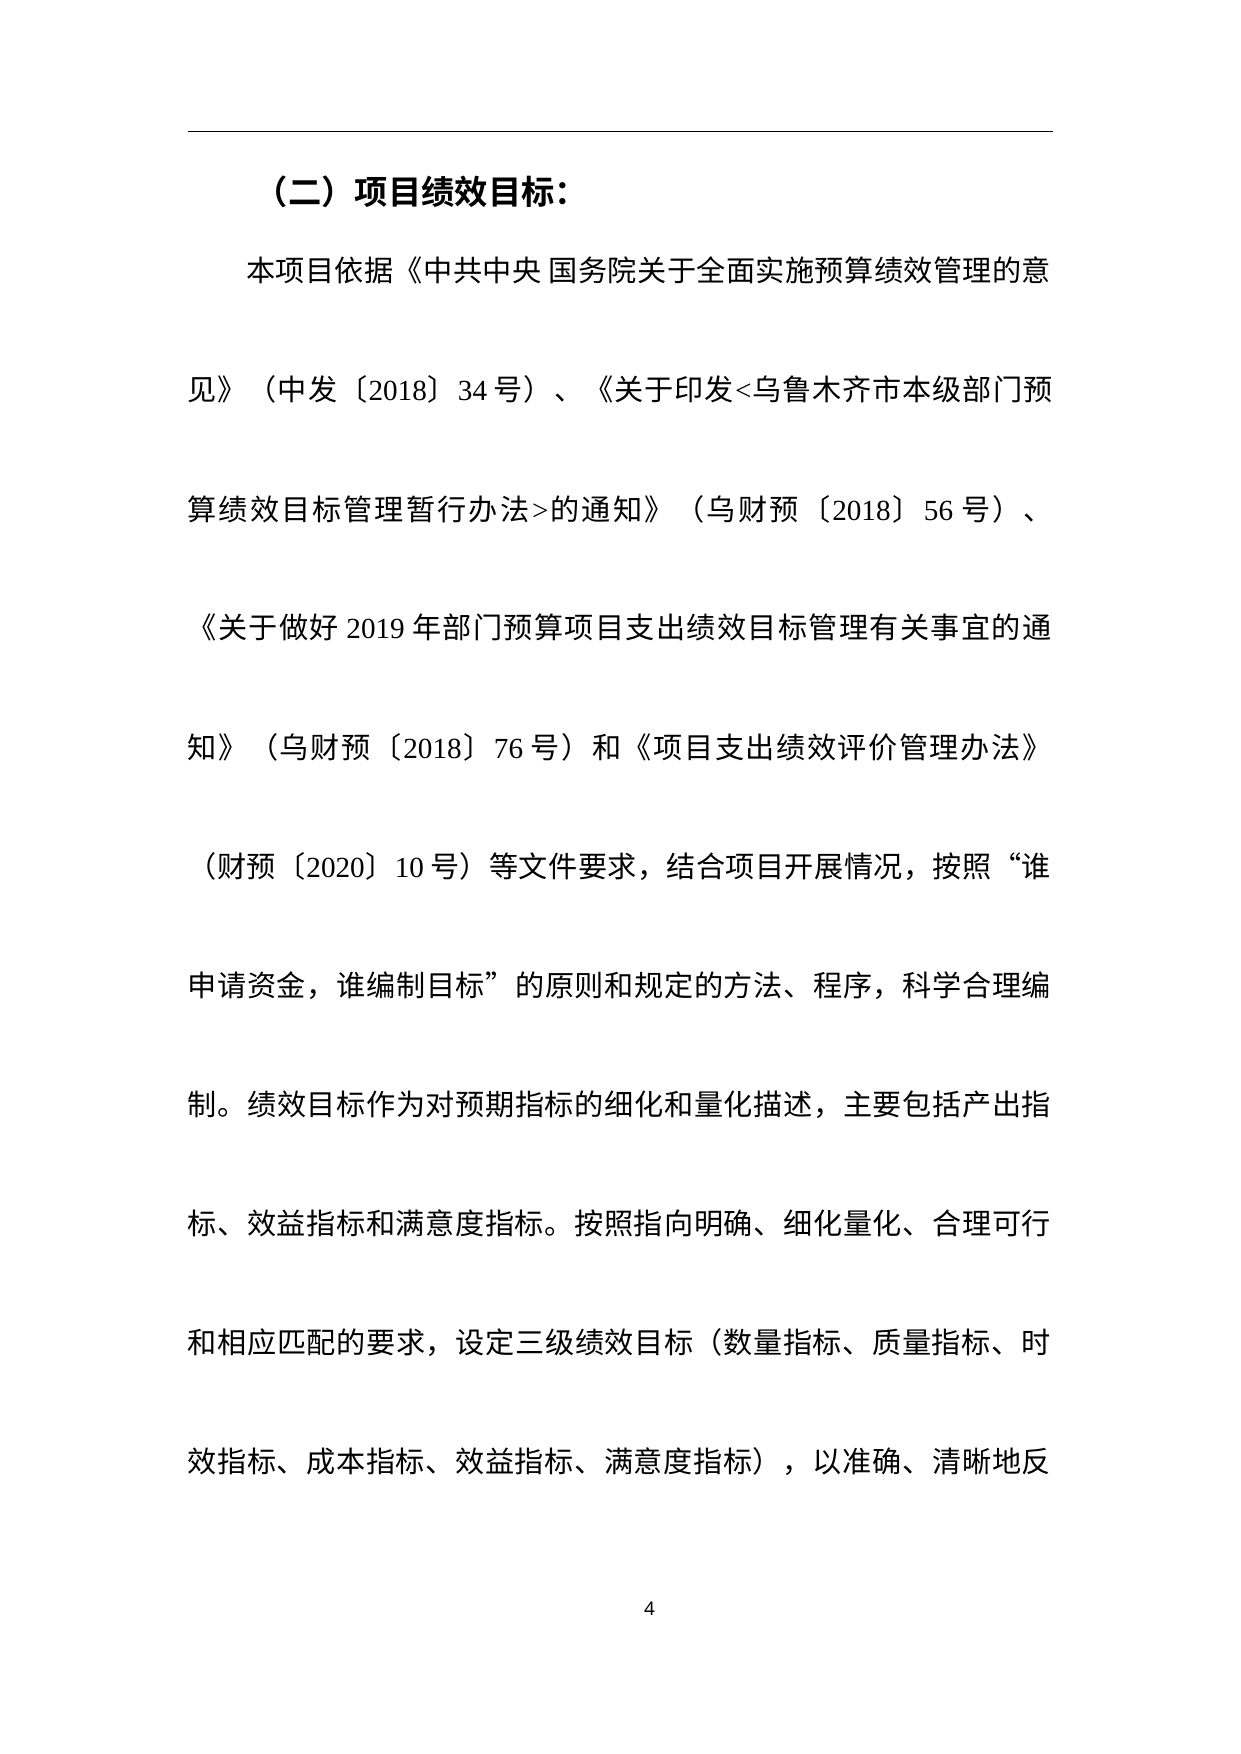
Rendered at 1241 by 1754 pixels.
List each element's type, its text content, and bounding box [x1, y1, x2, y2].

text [187, 229, 1053, 1499]
subtitle （二）项目绩效目标： [187, 150, 1053, 229]
